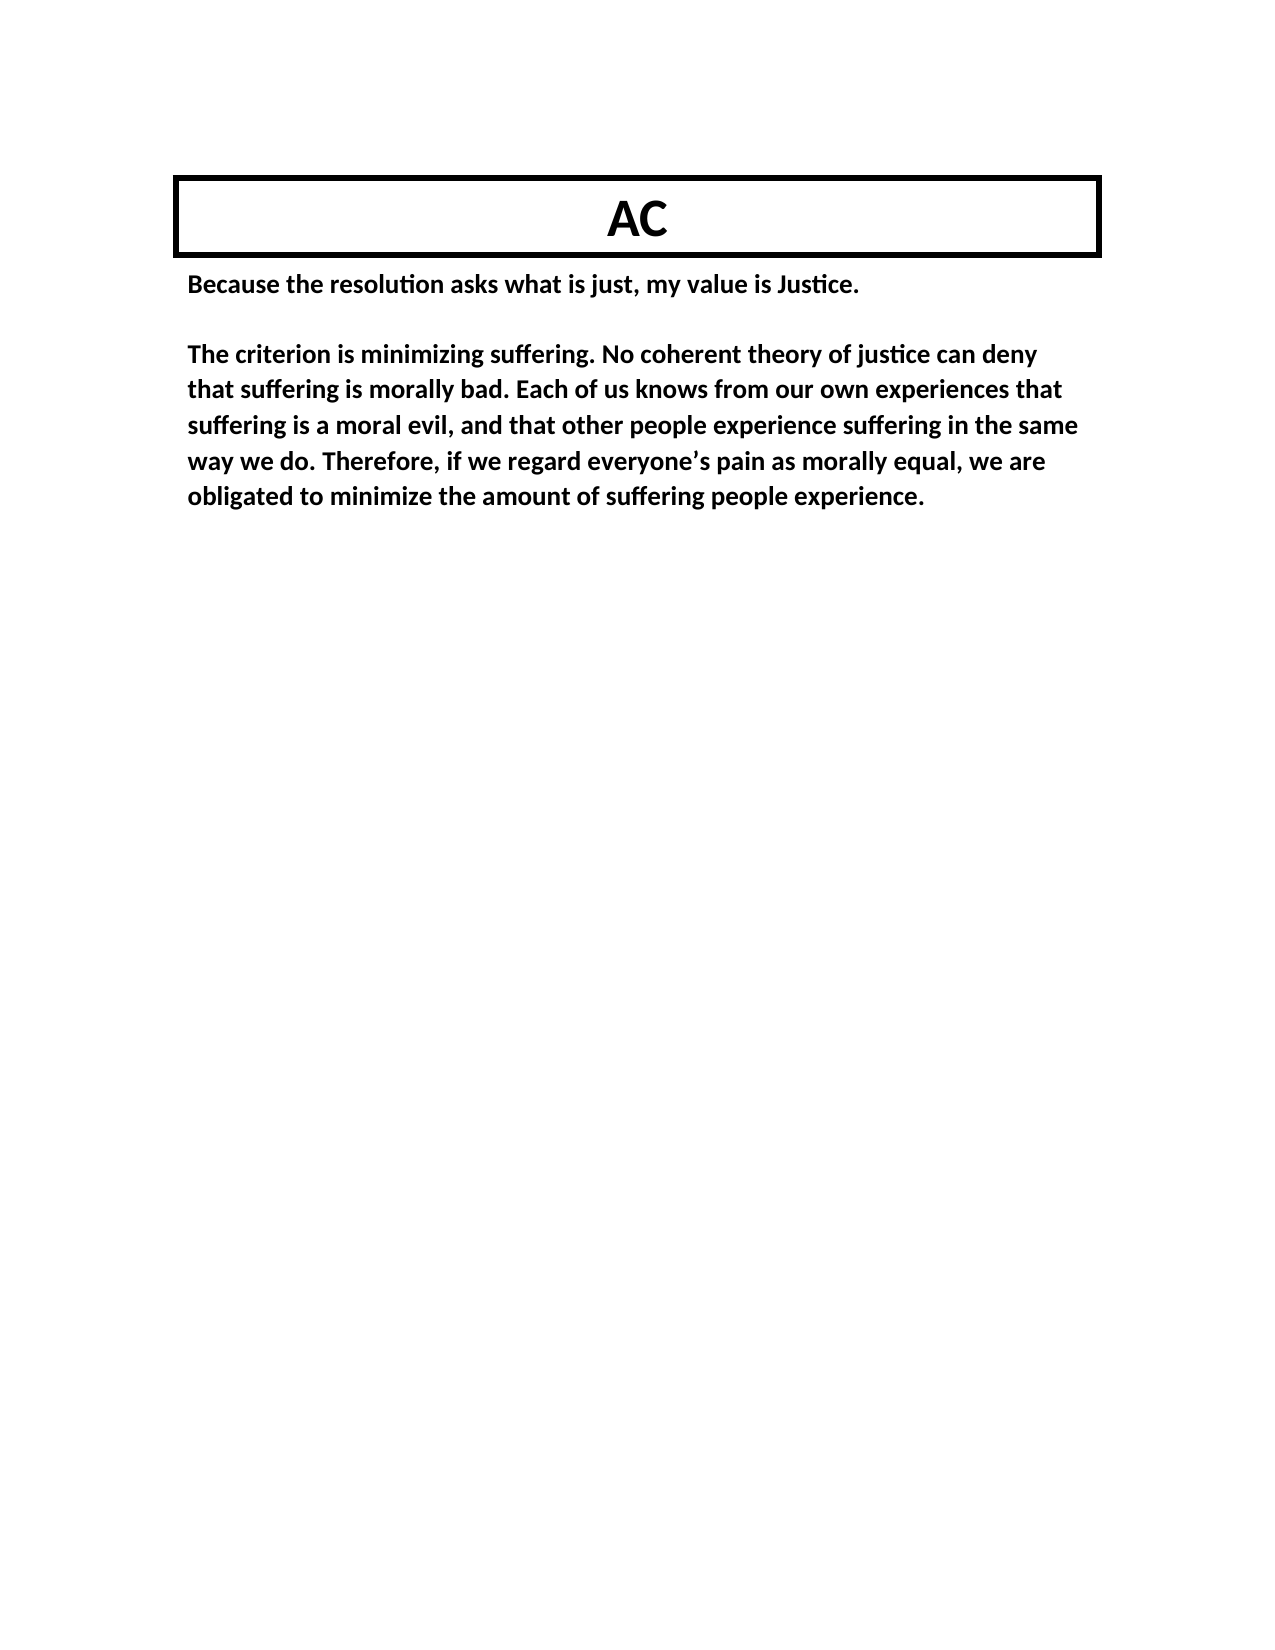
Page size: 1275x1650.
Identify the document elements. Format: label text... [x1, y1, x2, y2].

text Because the resolution asks what is just, my value is Justice. [187, 267, 1087, 330]
subtitle AC [179, 181, 1096, 252]
text The criterion is minimizing suffering. No coherent theory of justice can deny that suffering is morally bad. Each of us knows from our own experiences that suffering is a moral evil, and that other people experience suffering in the same way we do. Therefore, if we regard everyone’s pain as morally equal, we are obligated to minimize the amount of suffering people experience. [187, 337, 1087, 512]
